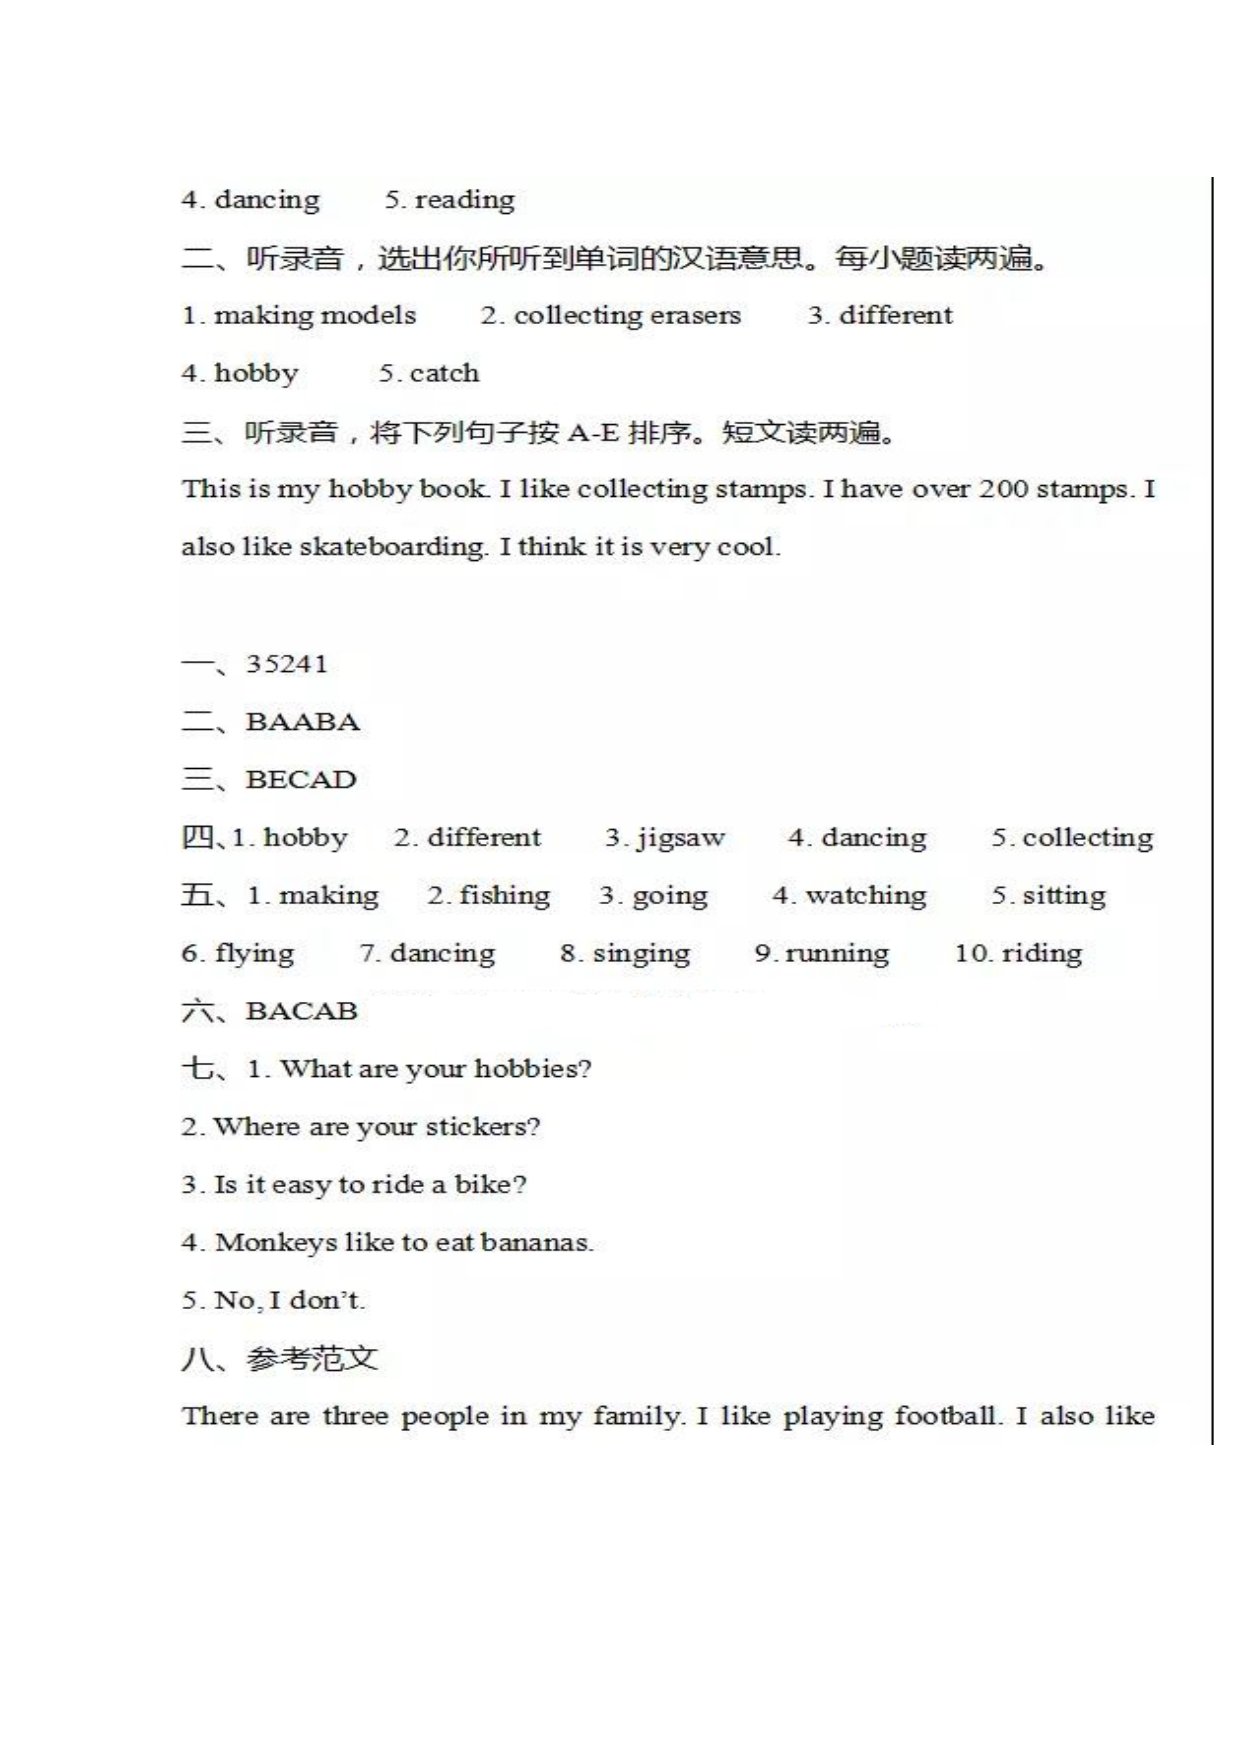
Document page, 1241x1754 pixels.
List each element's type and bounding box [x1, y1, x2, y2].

picture [150, 177, 1214, 1445]
